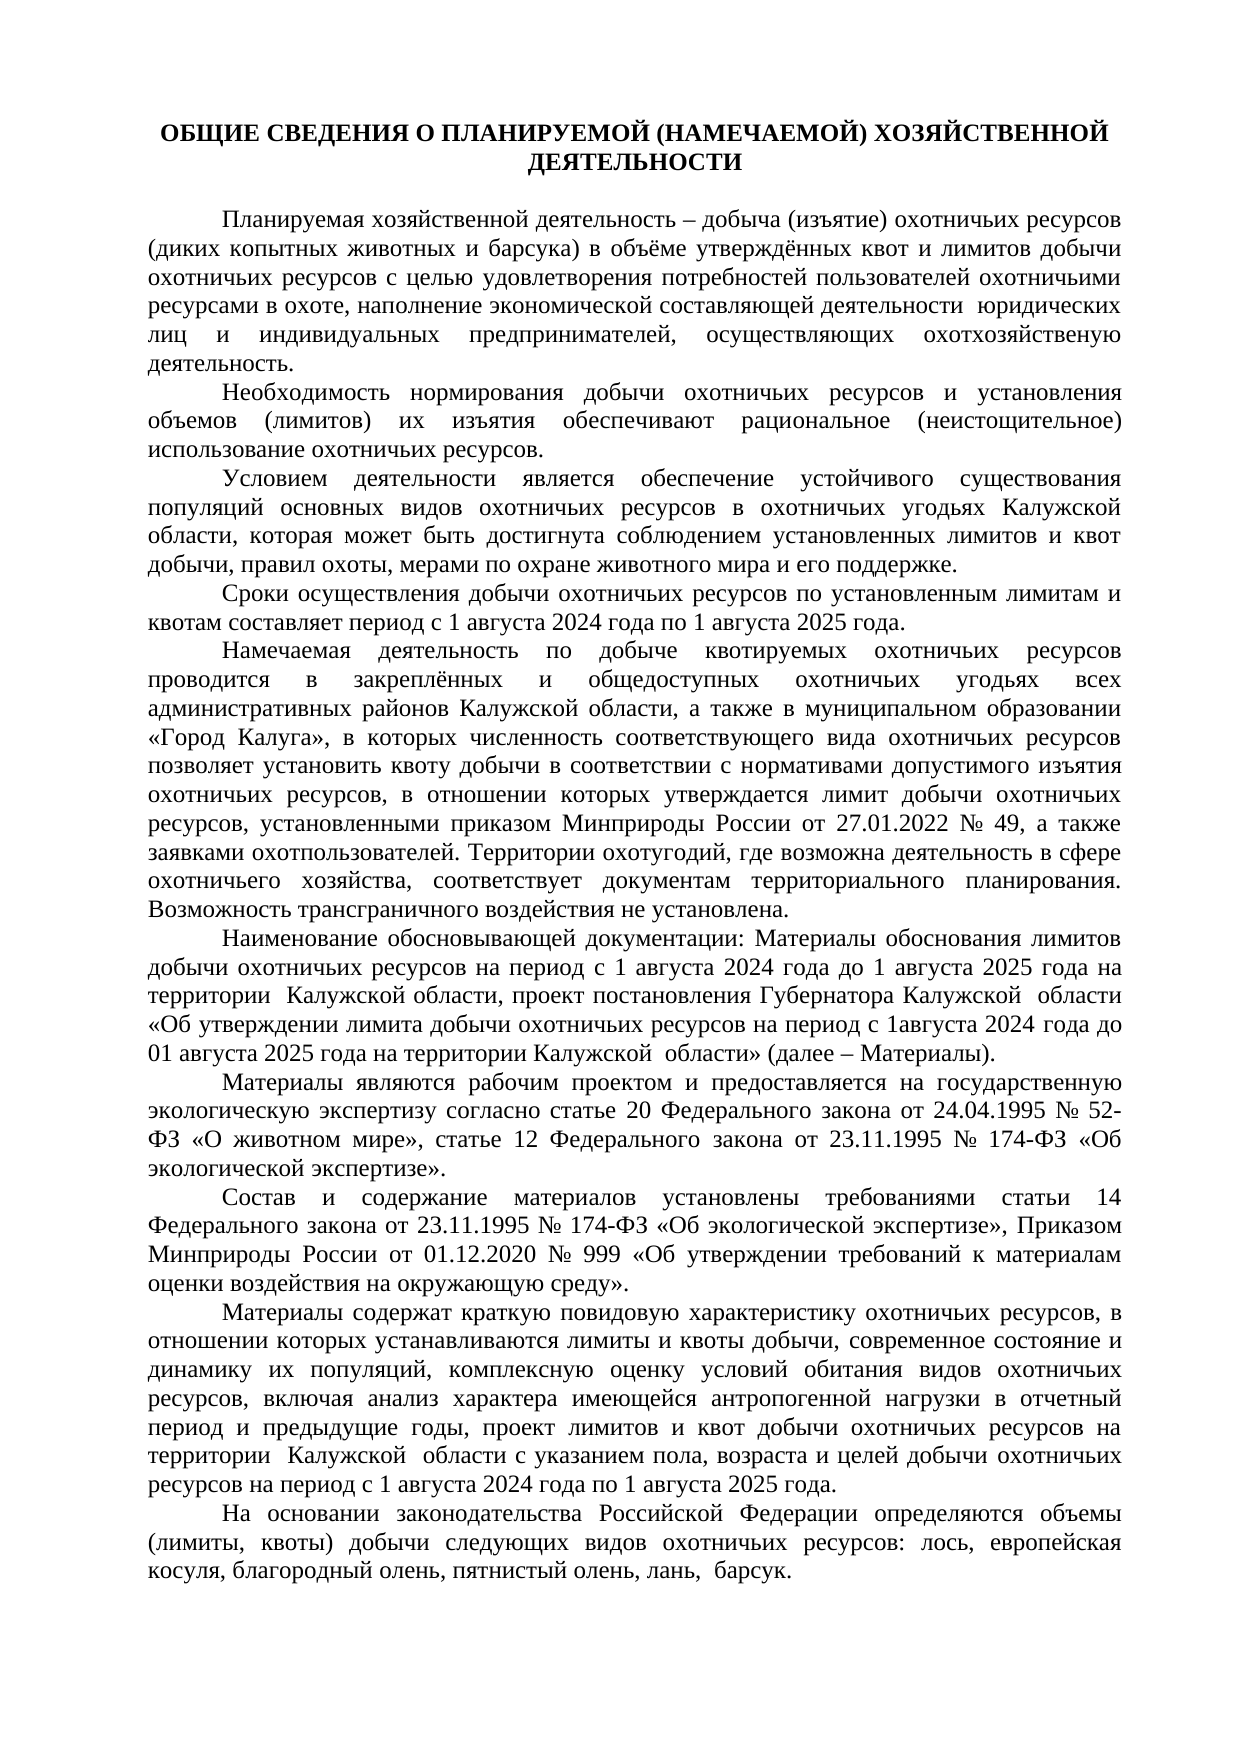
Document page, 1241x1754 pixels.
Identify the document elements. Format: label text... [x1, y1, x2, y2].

text Сроки осуществления добычи охотничьих ресурсов по установленным лимитам и квотам составляет период с 1 августа 2024 года по 1 августа 2025 года. [148, 578, 1122, 636]
text Общие сведения о планируемой (намечаемой) хозяйственной деятельности [148, 118, 1122, 176]
text Планируемая хозяйственной деятельность – добыча (изъятие) охотничьих ресурсов (диких копытных животных и барсука) в объёме утверждённых квот и лимитов добычи охотничьих ресурсов с целью удовлетворения потребностей пользователей охотничьими ресурсами в охоте, наполнение экономической составляющей деятельности юридических лиц и индивидуальных предпринимателей, осуществляющих охотхозяйственую деятельность. [148, 204, 1122, 377]
text Состав и содержание материалов установлены требованиями статьи 14 Федерального закона от 23.11.1995 № 174-ФЗ «Об экологической экспертизе», Приказом Минприроды России от 01.12.2020 № 999 «Об утверждении требований к материалам оценки воздействия на окружающую среду». [148, 1182, 1122, 1297]
text Условием деятельности является обеспечение устойчивого существования популяций основных видов охотничьих ресурсов в охотничьих угодьях Калужской области, которая может быть достигнута соблюдением установленных лимитов и квот добычи, правил охоты, мерами по охране животного мира и его поддержке. [148, 463, 1122, 578]
text Материалы содержат краткую повидовую характеристику охотничьих ресурсов, в отношении которых устанавливаются лимиты и квоты добычи, современное состояние и динамику их популяций, комплексную оценку условий обитания видов охотничьих ресурсов, включая анализ характера имеющейся антропогенной нагрузки в отчетный период и предыдущие годы, проект лимитов и квот добычи охотничьих ресурсов на территории Калужской области с указанием пола, возраста и целей добычи охотничьих ресурсов на период с 1 августа 2024 года по 1 августа 2025 года. [148, 1297, 1122, 1498]
text Материалы являются рабочим проектом и предоставляется на государственную экологическую экспертизу согласно статье 20 Федерального закона от 24.04.1995 № 52-ФЗ «О животном мире», статье 12 Федерального закона от 23.11.1995 № 174-ФЗ «Об экологической экспертизе». [148, 1067, 1122, 1182]
text Необходимость нормирования добычи охотничьих ресурсов и установления объемов (лимитов) их изъятия обеспечивают рациональное (неистощительное) использование охотничьих ресурсов. [148, 377, 1122, 463]
text На основании законодательства Российской Федерации определяются объемы (лимиты, квоты) добычи следующих видов охотничьих ресурсов: лось, европейская косуля, благородный олень, пятнистый олень, лань, барсук. [148, 1498, 1122, 1584]
text Наименование обосновывающей документации: Материалы обоснования лимитов добычи охотничьих ресурсов на период с 1 августа 2024 года до 1 августа 2025 года на территории Калужской области, проект постановления Губернатора Калужской области «Об утверждении лимита добычи охотничьих ресурсов на период с 1августа 2024 года до 01 августа 2025 года на территории Калужской области» (далее – Материалы). [148, 923, 1122, 1067]
text Намечаемая деятельность по добыче квотируемых охотничьих ресурсов проводится в закреплённых и общедоступных охотничьих угодьях всех административных районов Калужской области, а также в муниципальном образовании «Город Калуга», в которых численность соответствующего вида охотничьих ресурсов позволяет установить квоту добычи в соответствии с нормативами допустимого изъятия охотничьих ресурсов, в отношении которых утверждается лимит добычи охотничьих ресурсов, установленными приказом Минприроды России от 27.01.2022 № 49, а также заявками охотпользователей. Территории охотугодий, где возможна деятельность в сфере охотничьего хозяйства, соответствует документам территориального планирования. Возможность трансграничного воздействия не установлена. [148, 636, 1122, 923]
